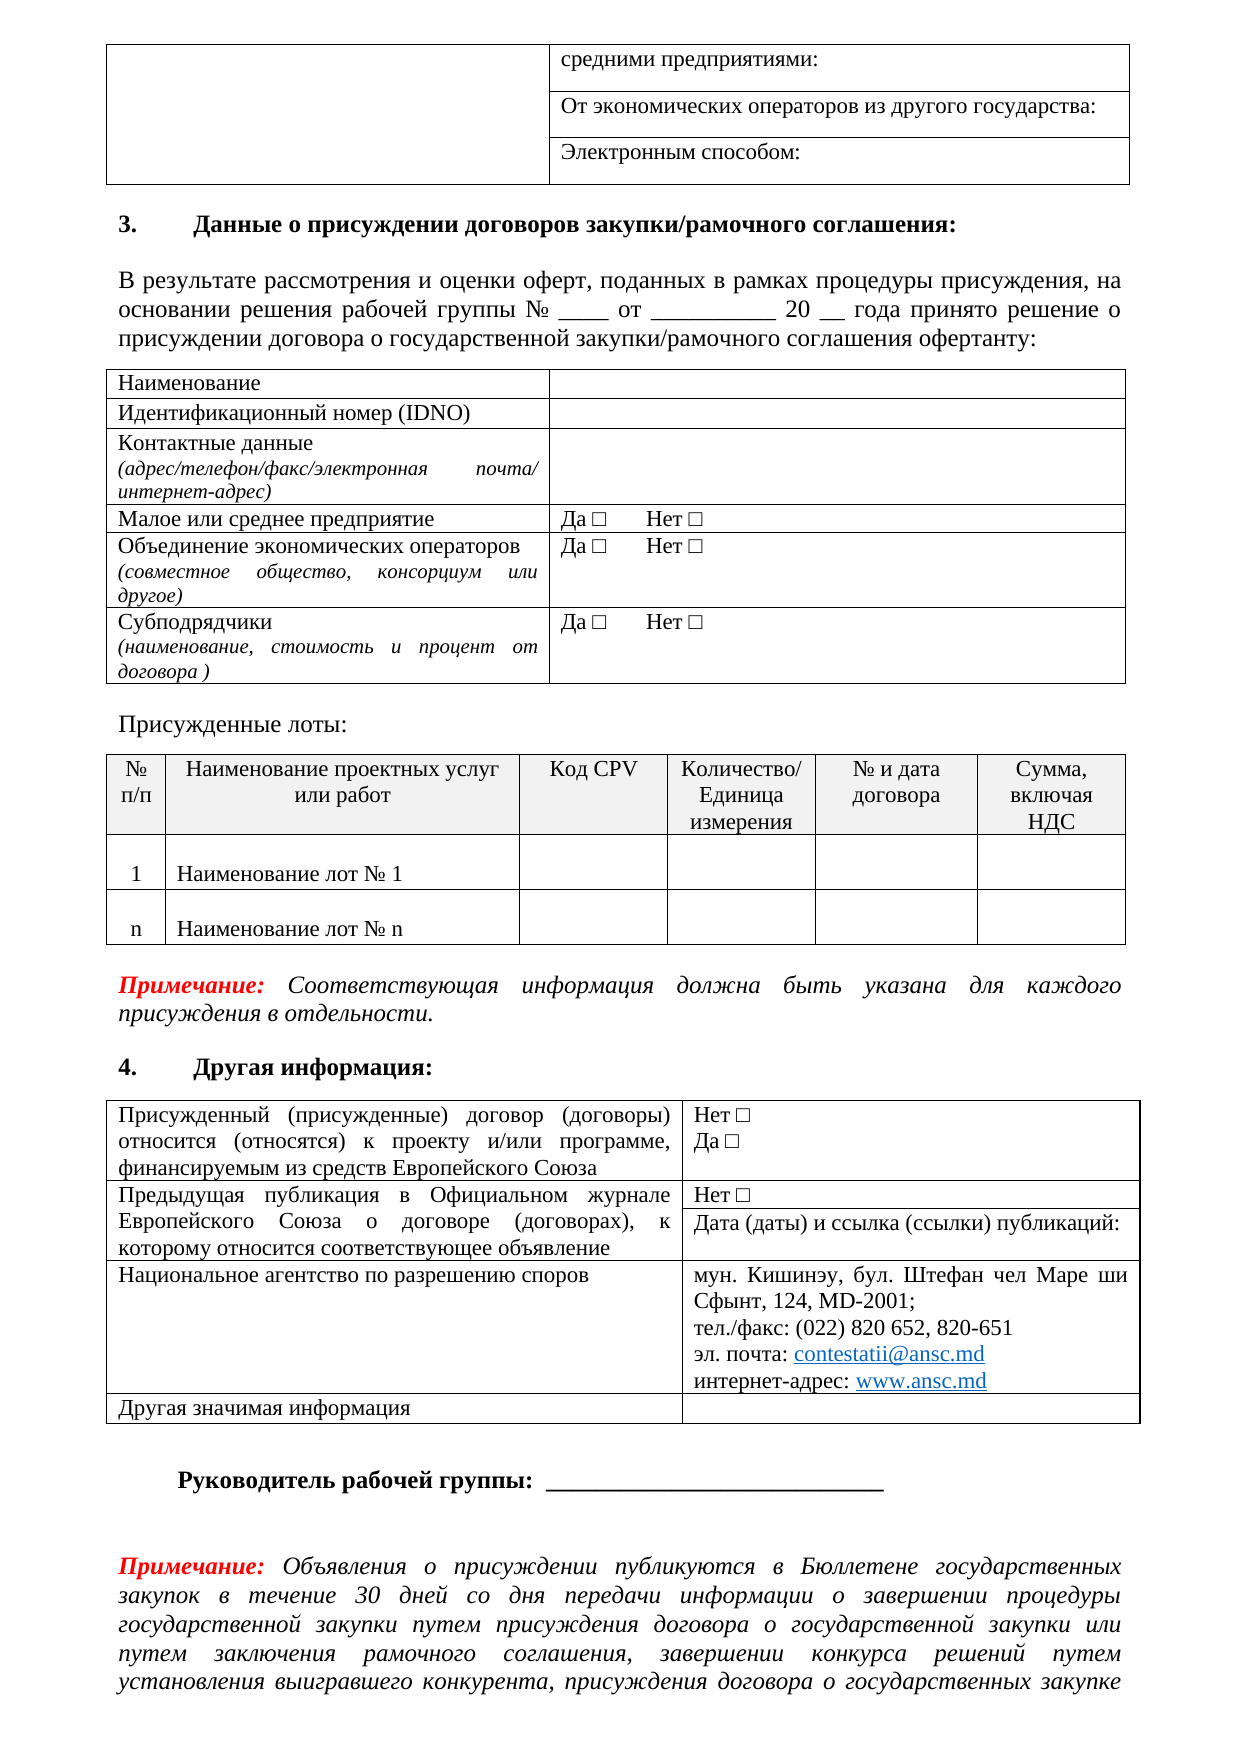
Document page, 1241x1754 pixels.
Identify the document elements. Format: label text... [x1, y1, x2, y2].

table_cell Наименование лот № 1 [166, 835, 519, 889]
list Другая информация: [118, 1052, 1122, 1081]
table_header Нет □ Да □ [683, 1101, 1139, 1180]
table_cell [978, 890, 1125, 944]
table_cell Малое или среднее предприятие [107, 505, 549, 532]
table_cell Нет □ [683, 1181, 1139, 1207]
table_cell Идентификационный номер (IDNO) [107, 399, 549, 428]
table_cell От экономических операторов из другого государства: [550, 92, 1129, 137]
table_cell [550, 45, 1129, 91]
table_cell [550, 429, 1125, 503]
table_header Наименование [107, 370, 549, 398]
table_cell [816, 890, 977, 944]
table_cell Контактные данные (адрес/телефон/факс/электронная почта/ интернет-адрес) [107, 429, 549, 503]
table_cell [668, 835, 815, 889]
table_header [550, 370, 1125, 398]
table_cell Электронным способом: [550, 138, 1129, 183]
table_header Код CPV [520, 755, 667, 834]
table_cell Да □ Нет □ [550, 533, 1125, 607]
text В результате рассмотрения и оценки оферт, поданных в рамках процедуры присуждения, на основании решения рабочей группы № ____ от __________ 20 __ года принято решение о присуждении договора о государственной закупки/рамочного соглашения офертанту: [118, 266, 1122, 352]
table_cell Другая значимая информация [107, 1394, 682, 1423]
table_cell Да □ Нет □ [550, 505, 1125, 532]
table_header № п/п [107, 755, 165, 834]
table_cell [520, 890, 667, 944]
table_cell [978, 835, 1125, 889]
table_cell Предыдущая публикация в Официальном журнале Европейского Союза о договоре (договорах), к которому относится соответствующее объявление [107, 1181, 682, 1260]
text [118, 1551, 1122, 1695]
table_header Количество/ Единица измерения [668, 755, 815, 834]
table_cell n [107, 890, 165, 944]
table_cell 1 [107, 835, 165, 889]
table_header Сумма, включая НДС [978, 755, 1125, 834]
table_cell Дата (даты) и ссылка (ссылки) публикаций: [683, 1209, 1139, 1260]
table_cell Да □ Нет □ [550, 608, 1125, 683]
text Присужденные лоты: [118, 709, 1122, 737]
table_cell Наименование лот № n [166, 890, 519, 944]
table_cell [550, 399, 1125, 428]
table_cell [816, 835, 977, 889]
table_cell [683, 1394, 1139, 1423]
table_cell Национальное агентство по разрешению споров [107, 1261, 682, 1393]
text Примечание: Соответствующая информация должна быть указана для каждого присуждения в отдельности. [118, 970, 1122, 1027]
list Данные о присуждении договоров закупки/рамочного соглашения: [118, 209, 1122, 238]
table_cell [668, 890, 815, 944]
table_cell Субподрядчики (наименование, стоимость и процент от договора ) [107, 608, 549, 683]
table_cell мун. Кишинэу, бул. Штефан чел Маре ши Сфынт, 124, MD-2001; тел./факс: (022) 820 652, 820-651 эл. почта: contestatii@ansc.md интернет-адрес: www.ansc.md [683, 1261, 1139, 1393]
table_header № и дата договора [816, 755, 977, 834]
text Руководитель рабочей группы: ___________________________ [118, 1465, 1122, 1494]
table_cell Объединение экономических операторов (совместное общество, консорциум или другое) [107, 533, 549, 607]
table_cell [520, 835, 667, 889]
table_header Присужденный (присужденные) договор (договоры) относится (относятся) к проекту и/или программе, финансируемым из средств Европейского Союза [107, 1101, 682, 1180]
table_header Наименование проектных услуг или работ [166, 755, 519, 834]
